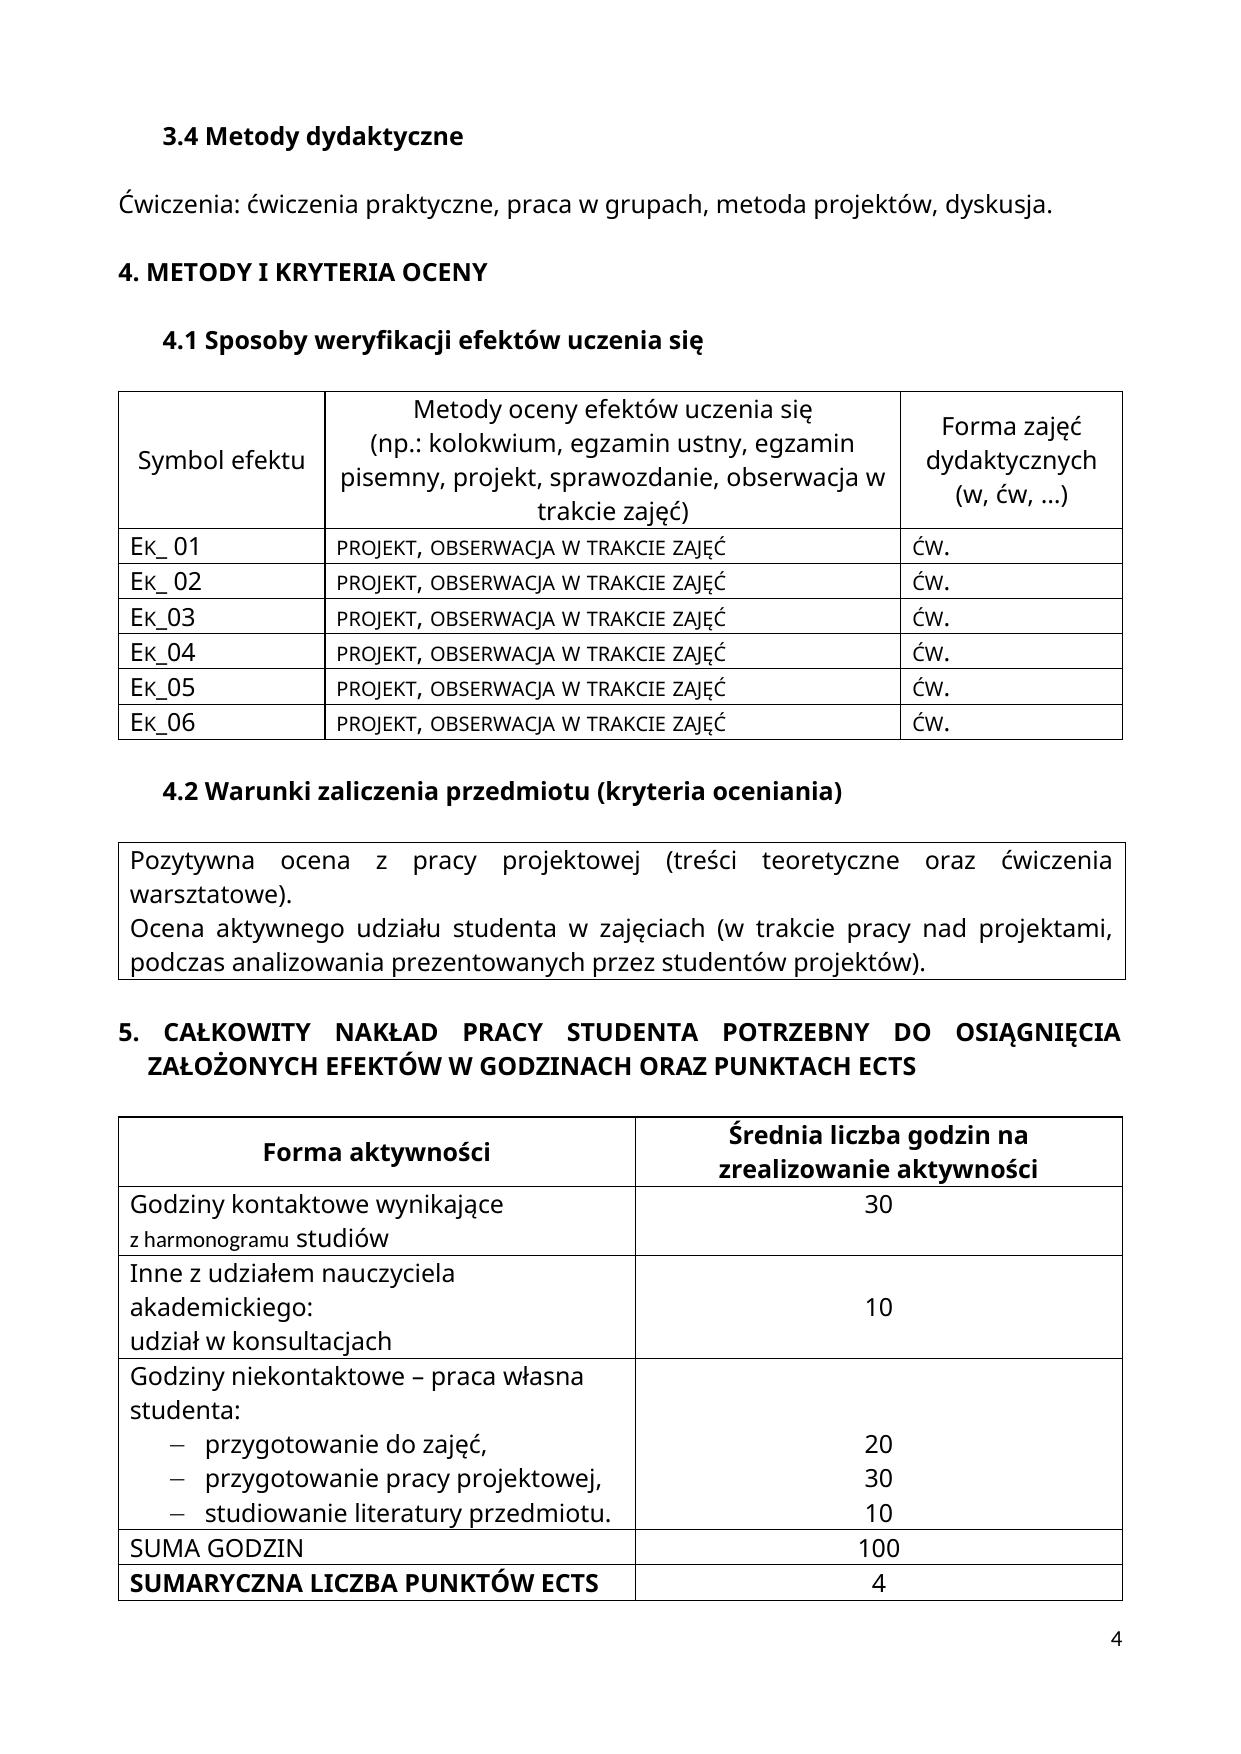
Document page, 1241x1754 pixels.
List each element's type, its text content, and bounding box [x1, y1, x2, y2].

table_cell Ek_04 [119, 634, 324, 668]
table_cell ćw. [901, 634, 1122, 668]
table_cell projekt, obserwacja w trakcie zajęć [326, 669, 900, 703]
table_cell ćw. [901, 529, 1122, 563]
table_header Metody oceny efektów uczenia się (np.: kolokwium, egzamin ustny, egzamin pisemny, projekt, sprawozdanie, obserwacja w trakcie zajęć) [326, 392, 900, 528]
text 3.4 Metody dydaktyczne [162, 118, 1122, 152]
table_cell ćw. [901, 705, 1122, 738]
table_cell Godziny niekontaktowe – praca własna studenta: przygotowanie do zajęć, przygotowanie pracy projektowej, studiowanie literatury przedmiotu. [119, 1359, 635, 1529]
table_cell projekt, obserwacja w trakcie zajęć [326, 564, 900, 598]
table_cell projekt, obserwacja w trakcie zajęć [326, 529, 900, 563]
text Ćwiczenia: ćwiczenia praktyczne, praca w grupach, metoda projektów, dyskusja. [118, 186, 1122, 220]
table_cell SUMARYCZNA LICZBA PUNKTÓW ECTS [119, 1565, 635, 1599]
table_cell Ek_03 [119, 599, 324, 633]
table_cell 20 30 10 [636, 1359, 1122, 1529]
table_cell 30 [636, 1187, 1122, 1255]
text 4.1 Sposoby weryfikacji efektów uczenia się [162, 322, 1122, 357]
table_cell Ek_06 [119, 705, 324, 738]
table_cell ćw. [901, 564, 1122, 598]
table_cell Inne z udziałem nauczyciela akademickiego: udział w konsultacjach [119, 1256, 635, 1358]
table_cell 4 [636, 1565, 1122, 1599]
table_cell Godziny kontaktowe wynikające z harmonogramu studiów [119, 1187, 635, 1255]
table_header Forma aktywności [119, 1118, 635, 1186]
text 4.2 Warunki zaliczenia przedmiotu (kryteria oceniania) [162, 774, 1122, 808]
table_cell 100 [636, 1530, 1122, 1564]
table_cell Ek_05 [119, 669, 324, 703]
table_cell projekt, obserwacja w trakcie zajęć [326, 634, 900, 668]
table_header Symbol efektu [119, 392, 324, 528]
table_header Średnia liczba godzin na zrealizowanie aktywności [636, 1118, 1122, 1186]
table_header Pozytywna ocena z pracy projektowej (treści teoretyczne oraz ćwiczenia warsztatowe). Ocena aktywnego udziału studenta w zajęciach (w trakcie pracy nad projektami, podczas analizowania prezentowanych przez studentów projektów). [119, 843, 1125, 979]
table_cell ćw. [901, 669, 1122, 703]
table_cell projekt, obserwacja w trakcie zajęć [326, 599, 900, 633]
table_cell Ek_ 01 [119, 529, 324, 563]
text 4. METODY I KRYTERIA OCENY [118, 254, 1122, 288]
table_cell 10 [636, 1256, 1122, 1358]
table_cell Ek_ 02 [119, 564, 324, 598]
table_cell projekt, obserwacja w trakcie zajęć [326, 705, 900, 738]
text 5. CAŁKOWITY NAKŁAD PRACY STUDENTA POTRZEBNY DO OSIĄGNIĘCIA ZAŁOŻONYCH EFEKTÓW W GODZINACH ORAZ PUNKTACH ECTS [118, 1014, 1122, 1082]
table_header Forma zajęć dydaktycznych (w, ćw, …) [901, 392, 1122, 528]
table_cell SUMA GODZIN [119, 1530, 635, 1564]
table_cell ćw. [901, 599, 1122, 633]
